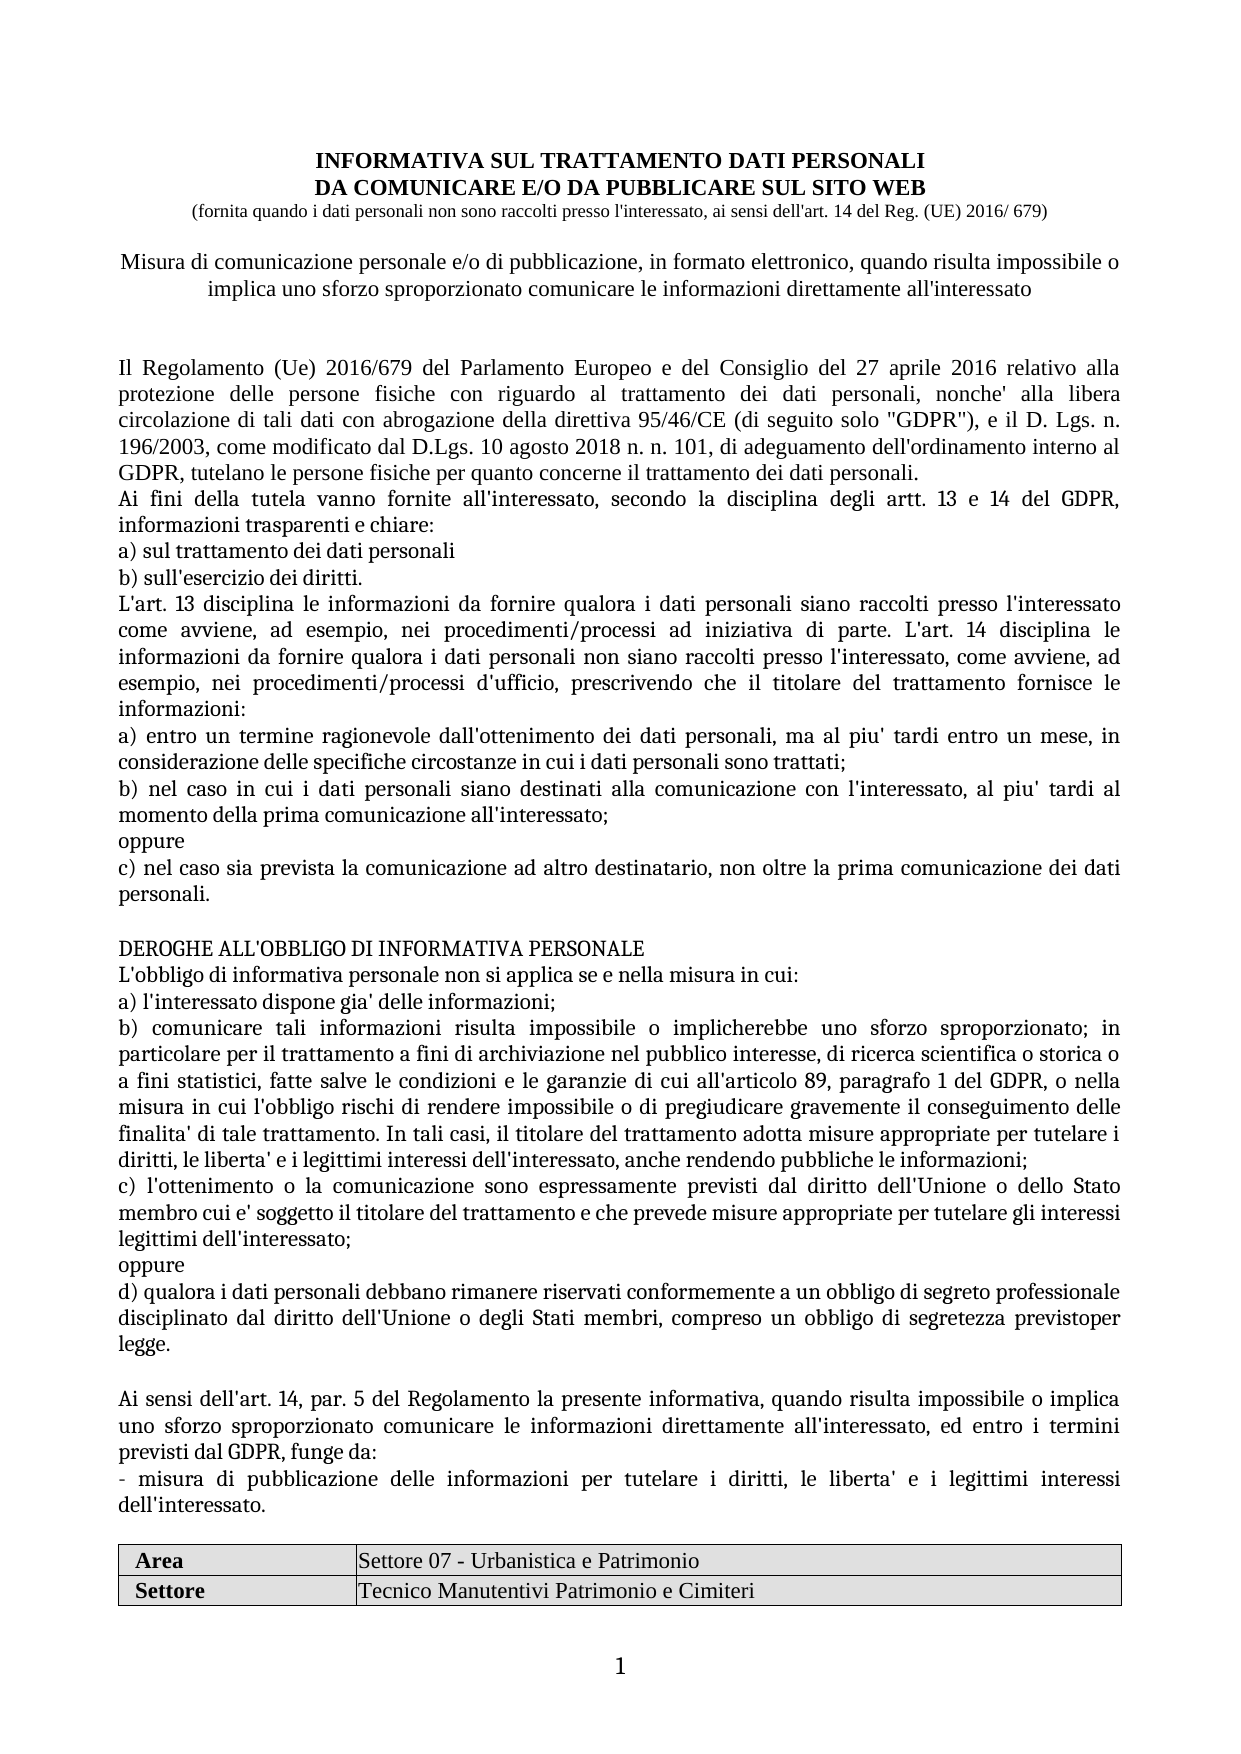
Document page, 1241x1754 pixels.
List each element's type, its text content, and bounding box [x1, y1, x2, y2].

text Il Regolamento (Ue) 2016/679 del Parlamento Europeo e del Consiglio del 27 aprile 2016 relativo alla protezione delle persone fisiche con riguardo al trattamento dei dati personali, nonche' alla libera circolazione di tali dati con abrogazione della direttiva 95/46/CE (di seguito solo "GDPR"), e il D. Lgs. n. 196/2003, come modificato dal D.Lgs. 10 agosto 2018 n. n. 101, di adeguamento dell'ordinamento interno al GDPR, tutelano le persone fisiche per quanto concerne il trattamento dei dati personali. [118, 354, 1122, 485]
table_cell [357, 1576, 1121, 1605]
text L'art. 13 disciplina le informazioni da fornire qualora i dati personali siano raccolti presso l'interessato come avviene, ad esempio, nei procedimenti/processi ad iniziativa di parte. L'art. 14 disciplina le informazioni da fornire qualora i dati personali non siano raccolti presso l'interessato, come avviene, ad esempio, nei procedimenti/processi d'ufficio, prescrivendo che il titolare del trattamento fornisce le informazioni: [118, 591, 1122, 723]
text Misura di comunicazione personale e/o di pubblicazione, in formato elettronico, quando risulta impossibile o implica uno sforzo sproporzionato comunicare le informazioni direttamente all'interessato [118, 248, 1122, 301]
table_cell Settore [119, 1576, 356, 1605]
text oppure [118, 1252, 1122, 1278]
text (fornita quando i dati personali non sono raccolti presso l'interessato, ai sensi dell'art. 14 del Reg. (UE) 2016/ 679) [118, 200, 1122, 222]
text c) nel caso sia prevista la comunicazione ad altro destinatario, non oltre la prima comunicazione dei dati personali. [118, 854, 1122, 907]
text DA COMUNICARE E/O DA PUBBLICARE SUL SITO WEB [118, 174, 1122, 200]
text a) sul trattamento dei dati personali [118, 538, 1122, 564]
text INFORMATIVA SUL TRATTAMENTO DATI PERSONALI [118, 148, 1122, 174]
text d) qualora i dati personali debbano rimanere riservati conformemente a un obbligo di segreto professionale disciplinato dal diritto dell'Unione o degli Stati membri, compreso un obbligo di segretezza previstoper legge. [118, 1278, 1122, 1357]
text DEROGHE ALL'OBBLIGO DI INFORMATIVA PERSONALE [118, 936, 1122, 962]
table_header Settore 07 - Urbanistica e Patrimonio [357, 1545, 1121, 1575]
text oppure [118, 828, 1122, 854]
text c) l'ottenimento o la comunicazione sono espressamente previsti dal diritto dell'Unione o dello Stato membro cui e' soggetto il titolare del trattamento e che prevede misure appropriate per tutelare gli interessi legittimi dell'interessato; [118, 1173, 1122, 1252]
text Ai sensi dell'art. 14, par. 5 del Regolamento la presente informativa, quando risulta impossibile o implica uno sforzo sproporzionato comunicare le informazioni direttamente all'interessato, ed entro i termini previsti dal GDPR, funge da: [118, 1386, 1122, 1465]
text b) sull'esercizio dei diritti. [118, 564, 1122, 591]
text a) l'interessato dispone gia' delle informazioni; [118, 988, 1122, 1015]
text L'obbligo di informativa personale non si applica se e nella misura in cui: [118, 962, 1122, 988]
text Ai fini della tutela vanno fornite all'interessato, secondo la disciplina degli artt. 13 e 14 del GDPR, informazioni trasparenti e chiare: [118, 485, 1122, 538]
text - misura di pubblicazione delle informazioni per tutelare i diritti, le liberta' e i legittimi interessi dell'interessato. [118, 1465, 1122, 1518]
text b) comunicare tali informazioni risulta impossibile o implicherebbe uno sforzo sproporzionato; in particolare per il trattamento a fini di archiviazione nel pubblico interesse, di ricerca scientifica o storica o a fini statistici, fatte salve le condizioni e le garanzie di cui all'articolo 89, paragrafo 1 del GDPR, o nella misura in cui l'obbligo rischi di rendere impossibile o di pregiudicare gravemente il conseguimento delle finalita' di tale trattamento. In tali casi, il titolare del trattamento adotta misure appropriate per tutelare i diritti, le liberta' e i legittimi interessi dell'interessato, anche rendendo pubbliche le informazioni; [118, 1015, 1122, 1173]
text a) entro un termine ragionevole dall'ottenimento dei dati personali, ma al piu' tardi entro un mese, in considerazione delle specifiche circostanze in cui i dati personali sono trattati; [118, 723, 1122, 775]
text b) nel caso in cui i dati personali siano destinati alla comunicazione con l'interessato, al piu' tardi al momento della prima comunicazione all'interessato; [118, 775, 1122, 828]
table_header Area [119, 1545, 356, 1575]
